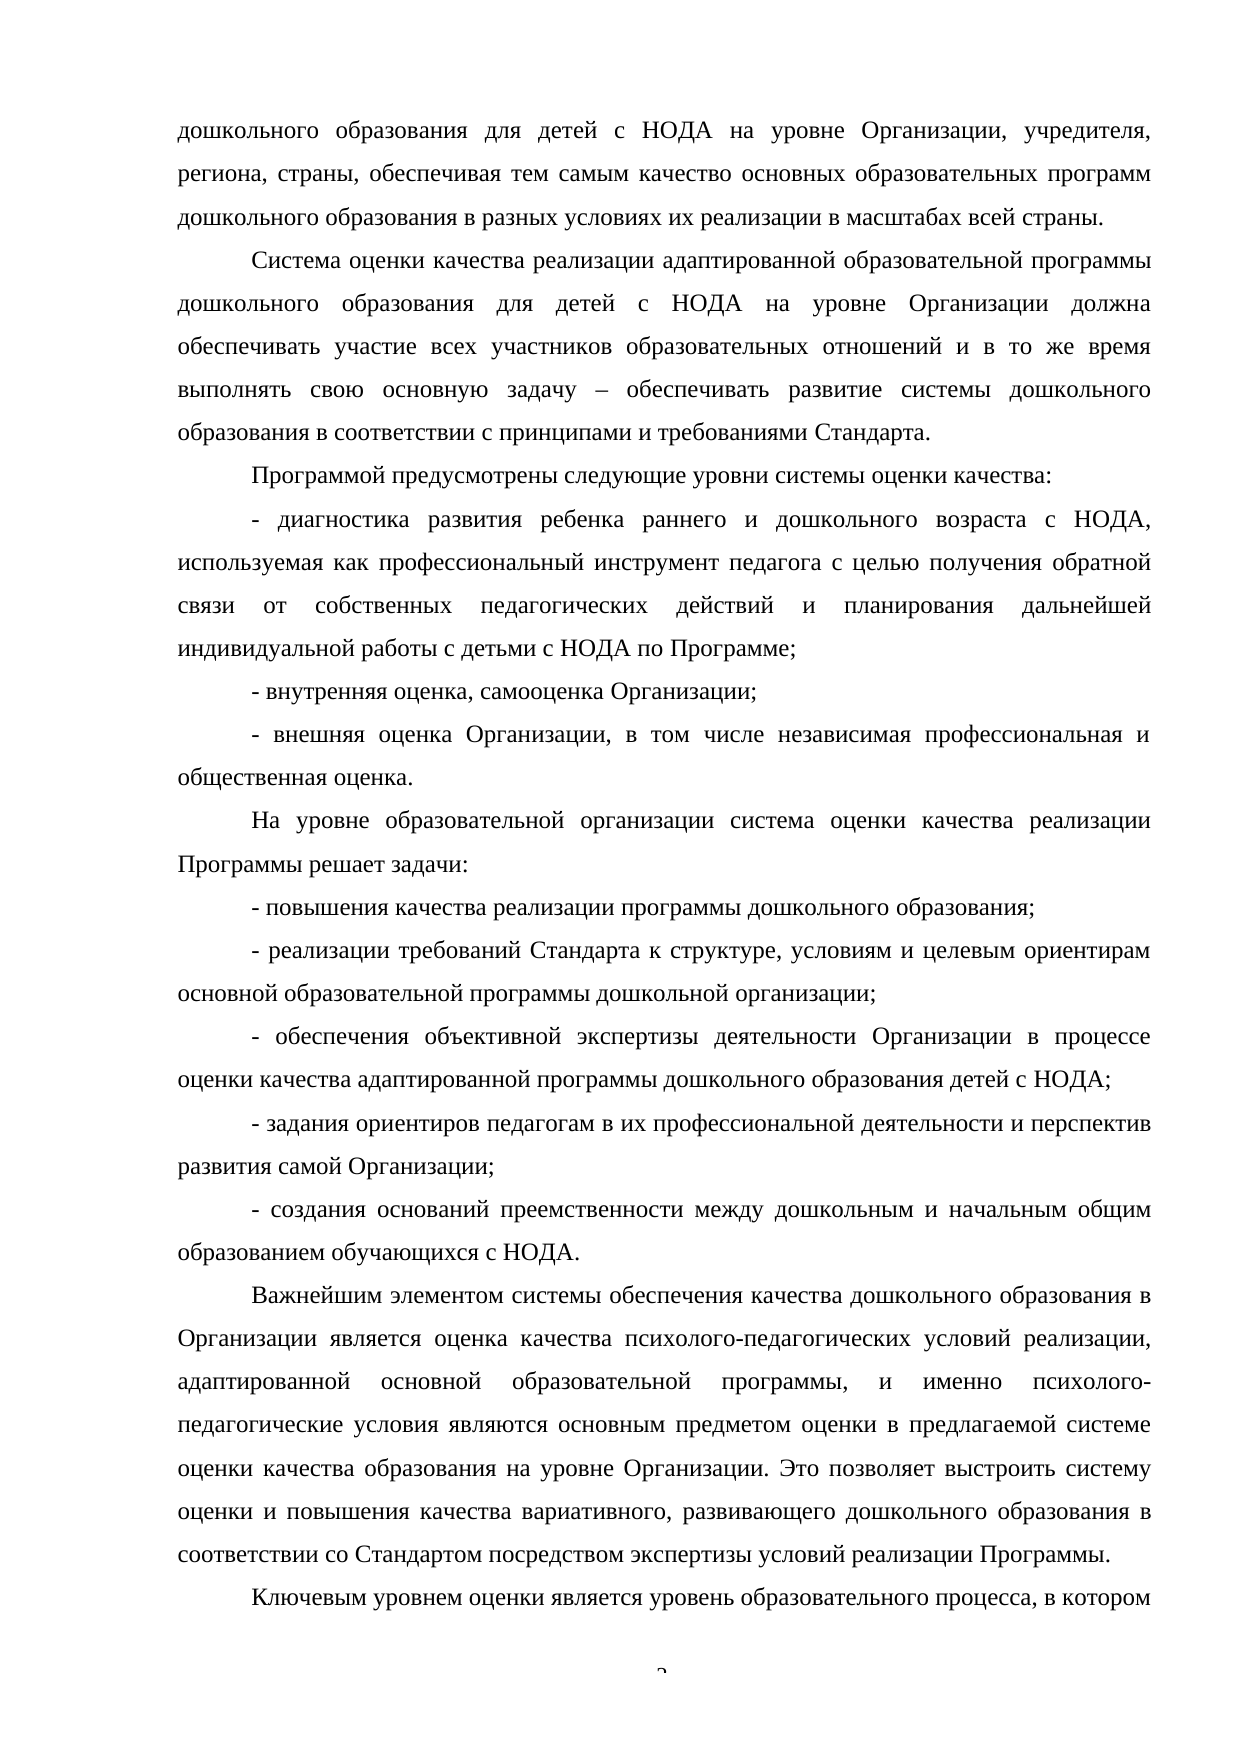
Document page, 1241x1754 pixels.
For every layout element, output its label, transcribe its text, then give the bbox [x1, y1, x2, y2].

text Программой предусмотрены следующие уровни системы оценки качества: [251, 461, 1163, 489]
list обеспечения объективной экспертизы деятельности Организации в процессе оценки качества адаптированной программы дошкольного образования детей с НОДА; [177, 1021, 1151, 1093]
list задания ориентиров педагогам в их профессиональной деятельности и перспектив развития самой Организации; [177, 1108, 1152, 1179]
list повышения качества реализации программы дошкольного образования; [177, 892, 1163, 921]
text дошкольного образования для детей с НОДА на уровне Организации, учредителя, региона, страны, обеспечивая тем самым качество основных образовательных программ дошкольного образования в разных условиях их реализации в масштабах всей страны. [177, 115, 1152, 230]
text На уровне образовательной организации система оценки качества реализации Программы решает задачи: [177, 806, 1152, 877]
list создания оснований преемственности между дошкольным и начальным общим образованием обучающихся с НОДА. [177, 1194, 1152, 1266]
text Ключевым уровнем оценки является уровень образовательного процесса, в котором [251, 1582, 1163, 1611]
text Важнейшим элементом системы обеспечения качества дошкольного образования в Организации является оценка качества психолого-педагогических условий реализации, адаптированной основной образовательной программы, и именно психолого- педагогические условия являются основным предметом оценки в предлагаемой системе оценки качества образования на уровне Организации. Это позволяет выстроить систему оценки и повышения качества вариативного, развивающего дошкольного образования в соответствии со Стандартом посредством экспертизы условий реализации Программы. [177, 1280, 1152, 1568]
list внешняя оценка Организации, в том числе независимая профессиональная и общественная оценка. [177, 719, 1151, 791]
text Система оценки качества реализации адаптированной образовательной программы дошкольного образования для детей с НОДА на уровне Организации должна обеспечивать участие всех участников образовательных отношений и в то же время выполнять свою основную задачу – обеспечивать развитие системы дошкольного образования в соответствии с принципами и требованиями Стандарта. [177, 245, 1152, 446]
list диагностика развития ребенка раннего и дошкольного возраста с НОДА, используемая как профессиональный инструмент педагога с целью получения обратной связи от собственных педагогических действий и планирования дальнейшей индивидуальной работы с детьми с НОДА по Программе; [177, 504, 1152, 662]
list реализации требований Стандарта к структуре, условиям и целевым ориентирам основной образовательной программы дошкольной организации; [177, 935, 1152, 1007]
list внутренняя оценка, самооценка Организации; [177, 676, 1163, 705]
